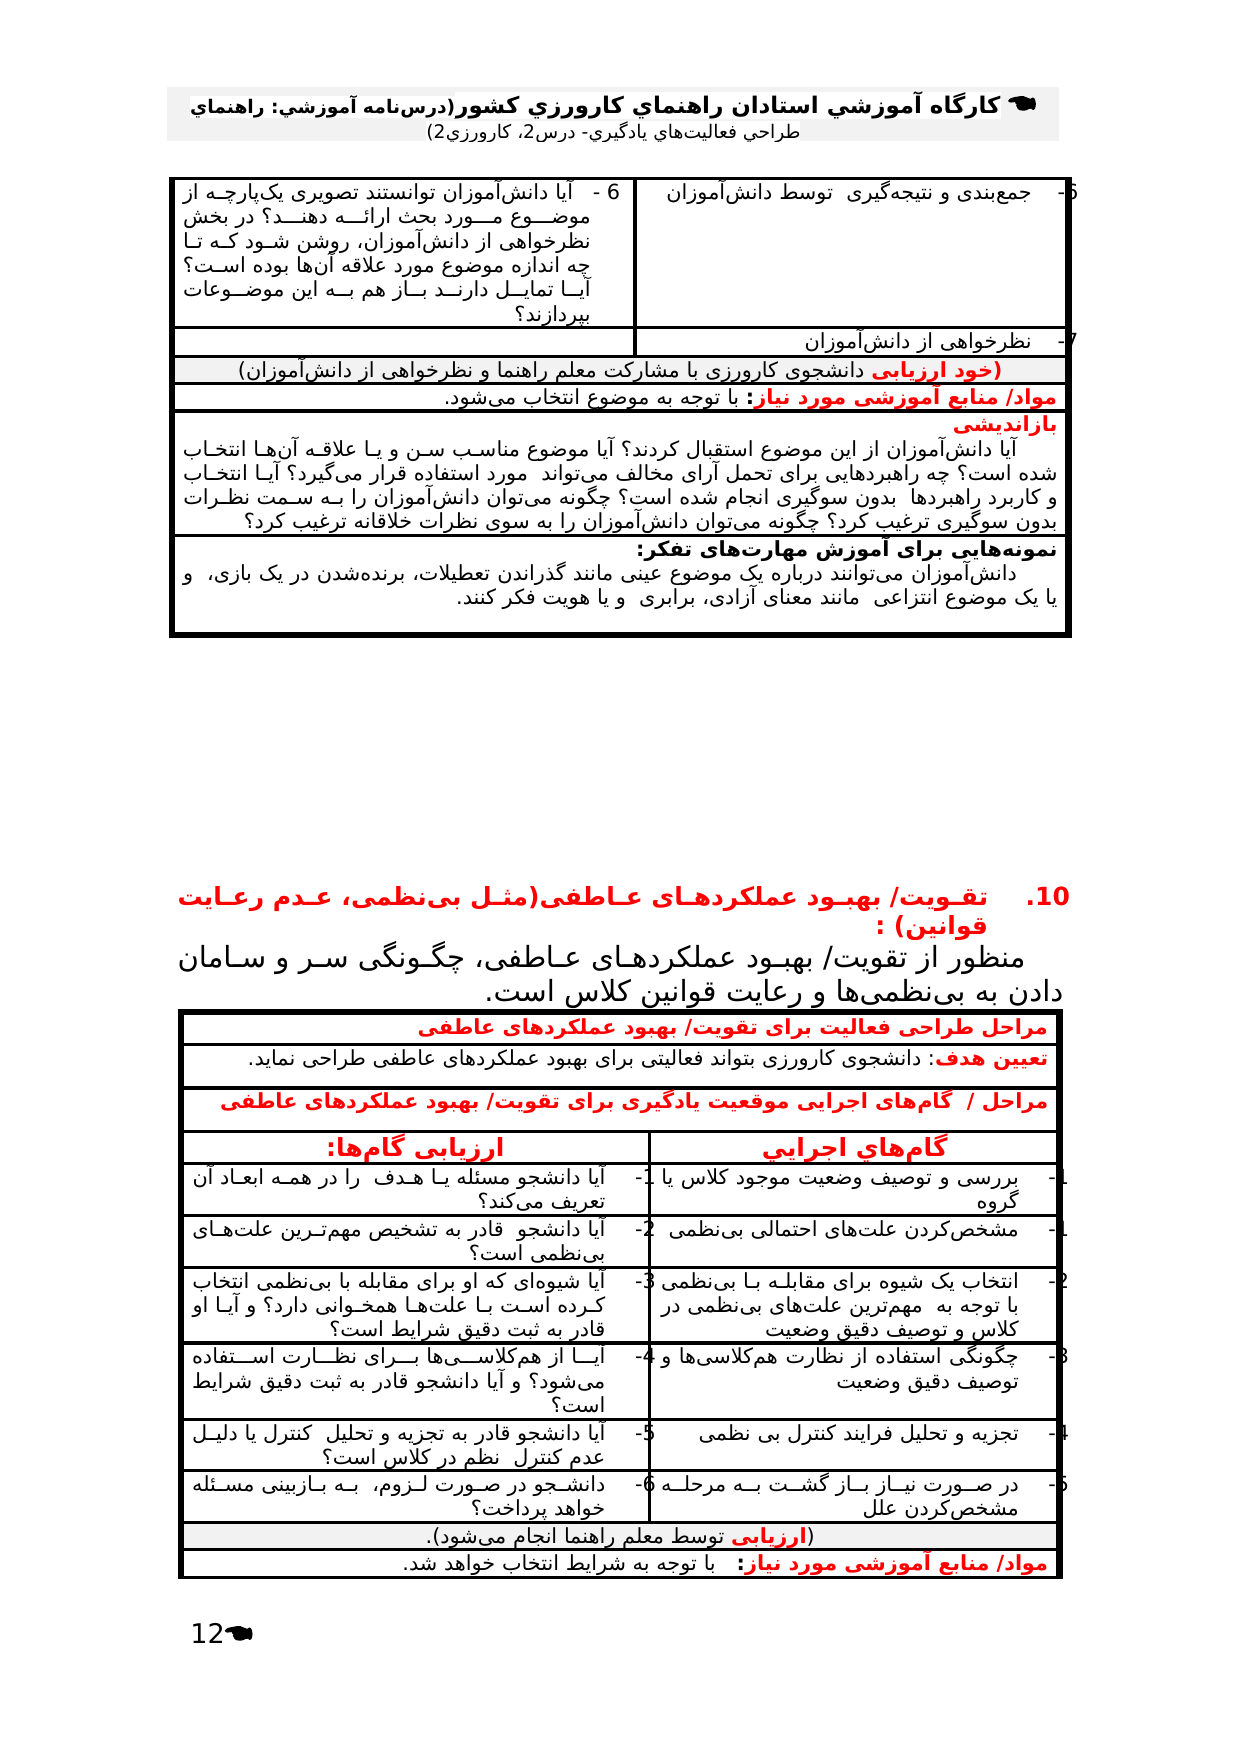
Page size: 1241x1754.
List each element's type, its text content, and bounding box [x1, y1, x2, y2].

table_cell دانشجو در صورت لزوم، به بازبینی مسئله خواهد پرداخت؟ [184, 1472, 648, 1521]
table_cell تجزیه و تحلیل فرایند کنترل بی نظمی [651, 1421, 1056, 1469]
table_cell آیا شیوه‌ای که او برای مقابله با بی‌نظمی انتخاب کرده است با علت‌ها همخوانی دارد؟ و آیا او قادر به ثبت دقیق شرایط است؟ [184, 1269, 648, 1341]
table_cell ارزیابی گام‌ها: [184, 1133, 648, 1162]
subtitle تقویت/ بهبود عملکردهای عاطفی(مثل بی‌نظمی، عدم رعایت قوانین) : [177, 882, 1026, 941]
table_cell جمع‌بندی و نتیجه‌گیری توسط دانش‌آموزان [637, 180, 1065, 326]
table_cell (خود ارزیابی دانشجوی کارورزی با مشارکت معلم راهنما و نظرخواهی از دانش‌آموزان) [175, 358, 1065, 382]
table_cell 6 - آیا دانش‌آموزان توانستند تصویری یک‌پارچه از موضوع مورد بحث ارائه دهند؟ در بخش نظرخواهی از دانش‌آموزان، روشن شود که تا چه اندازه موضوع مورد علاقه آن‌ها بوده است؟ آیا تمایل دارند باز هم به این موضوعات بپردازند؟ [175, 180, 633, 326]
table_cell نظرخواهی از دانش‌آموزان [637, 329, 1065, 354]
table_cell آیا دانشجو مسئله یا هدف را در همه ابعاد آن تعریف می‌کند؟ [184, 1165, 648, 1214]
table_cell انتخاب یک شیوه برای مقابله با بی‌نظمی با توجه به مهم‌ترین علت‌های بی‌نظمی در کلاس و توصیف دقیق وضعیت [651, 1269, 1056, 1341]
table_cell آیا از هم‌کلاسی‌ها برای نظارت استفاده می‌شود؟ و آیا دانشجو قادر به ثبت دقیق شرایط است؟ [184, 1345, 648, 1417]
table_cell مشخص‌کردن علت‌های احتمالی بی‌نظمی [651, 1217, 1056, 1266]
table_cell مواد/ منابع آموزشی مورد نیاز: با توجه به موضوع انتخاب می‌شود. [175, 385, 1065, 409]
table_cell (ارزیابی توسط معلم راهنما انجام می‌شود). [184, 1524, 1056, 1548]
table_cell [175, 329, 633, 354]
table_cell گام‌هاي اجرايي [651, 1133, 1056, 1162]
table_header مراحل طراحی فعالیت برای تقویت/ بهبود عملکردهای عاطفی [184, 1015, 1056, 1043]
table_cell بررسی و توصیف وضعیت موجود کلاس یا گروه [651, 1165, 1056, 1214]
table_cell بازاندیشی آیا دانش‌آموزان از این موضوع استقبال کردند؟ آیا موضوع مناسب سن و یا علاقه آن‌ها انتخاب شده است؟ چه راهبردهایی برای تحمل آرای مخالف می‌تواند مورد استفاده قرار می‌گیرد؟ آیا انتخاب و کاربرد راهبردها بدون سوگیری انجام شده است؟ چگونه می‌توان دانش‌آموزان را به سمت نظرات بدون سوگیری ترغیب کرد؟ چگونه می‌توان دانش‌آموزان را به سوی نظرات خلاقانه ترغیب کرد؟ [175, 413, 1065, 534]
table_cell چگونگی استفاده از نظارت هم‌کلاسی‌ها و توصیف دقیق وضعیت [651, 1345, 1056, 1417]
table_cell نمونه‌هایی برای آموزش مهارت‌های تفکر: دانش‌آموزان می‌توانند درباره یک موضوع عینی مانند گذراندن تعطیلات، برنده‌شدن در یک بازی، و یا یک موضوع انتزاعی مانند معنای آزادی، برابری و یا هویت فکر کنند. [175, 537, 1065, 632]
table_cell تعیین هدف: دانشجوی کارورزی بتواند فعالیتی برای بهبود عملکردهای عاطفی طراحی نماید. [184, 1046, 1056, 1086]
table_cell در صورت نیاز باز گشت به مرحله مشخص‌کردن علل [651, 1472, 1056, 1521]
table_cell آیا دانشجو قادر به تشخیص مهم‌ترین علت‌های بی‌نظمی است؟ [184, 1217, 648, 1266]
table_cell مواد/ منابع آموزشی مورد نیاز: با توجه به شرایط انتخاب خواهد شد. [184, 1551, 1056, 1576]
table_cell آیا دانشجو قادر به تجزیه و تحلیل کنترل یا دلیل عدم کنترل نظم در کلاس است؟ [184, 1421, 648, 1469]
text منظور از تقویت/ بهبود عملکردهای عاطفی، چگونگی سر و سامان دادن به بی‌نظمی‌ها و رعایت قوانین کلاس است. [177, 941, 1063, 1009]
table_cell مراحل / گام‌های اجرایی موقعیت یادگیری برای تقویت/ بهبود عملکردهای عاطفی [184, 1090, 1056, 1130]
